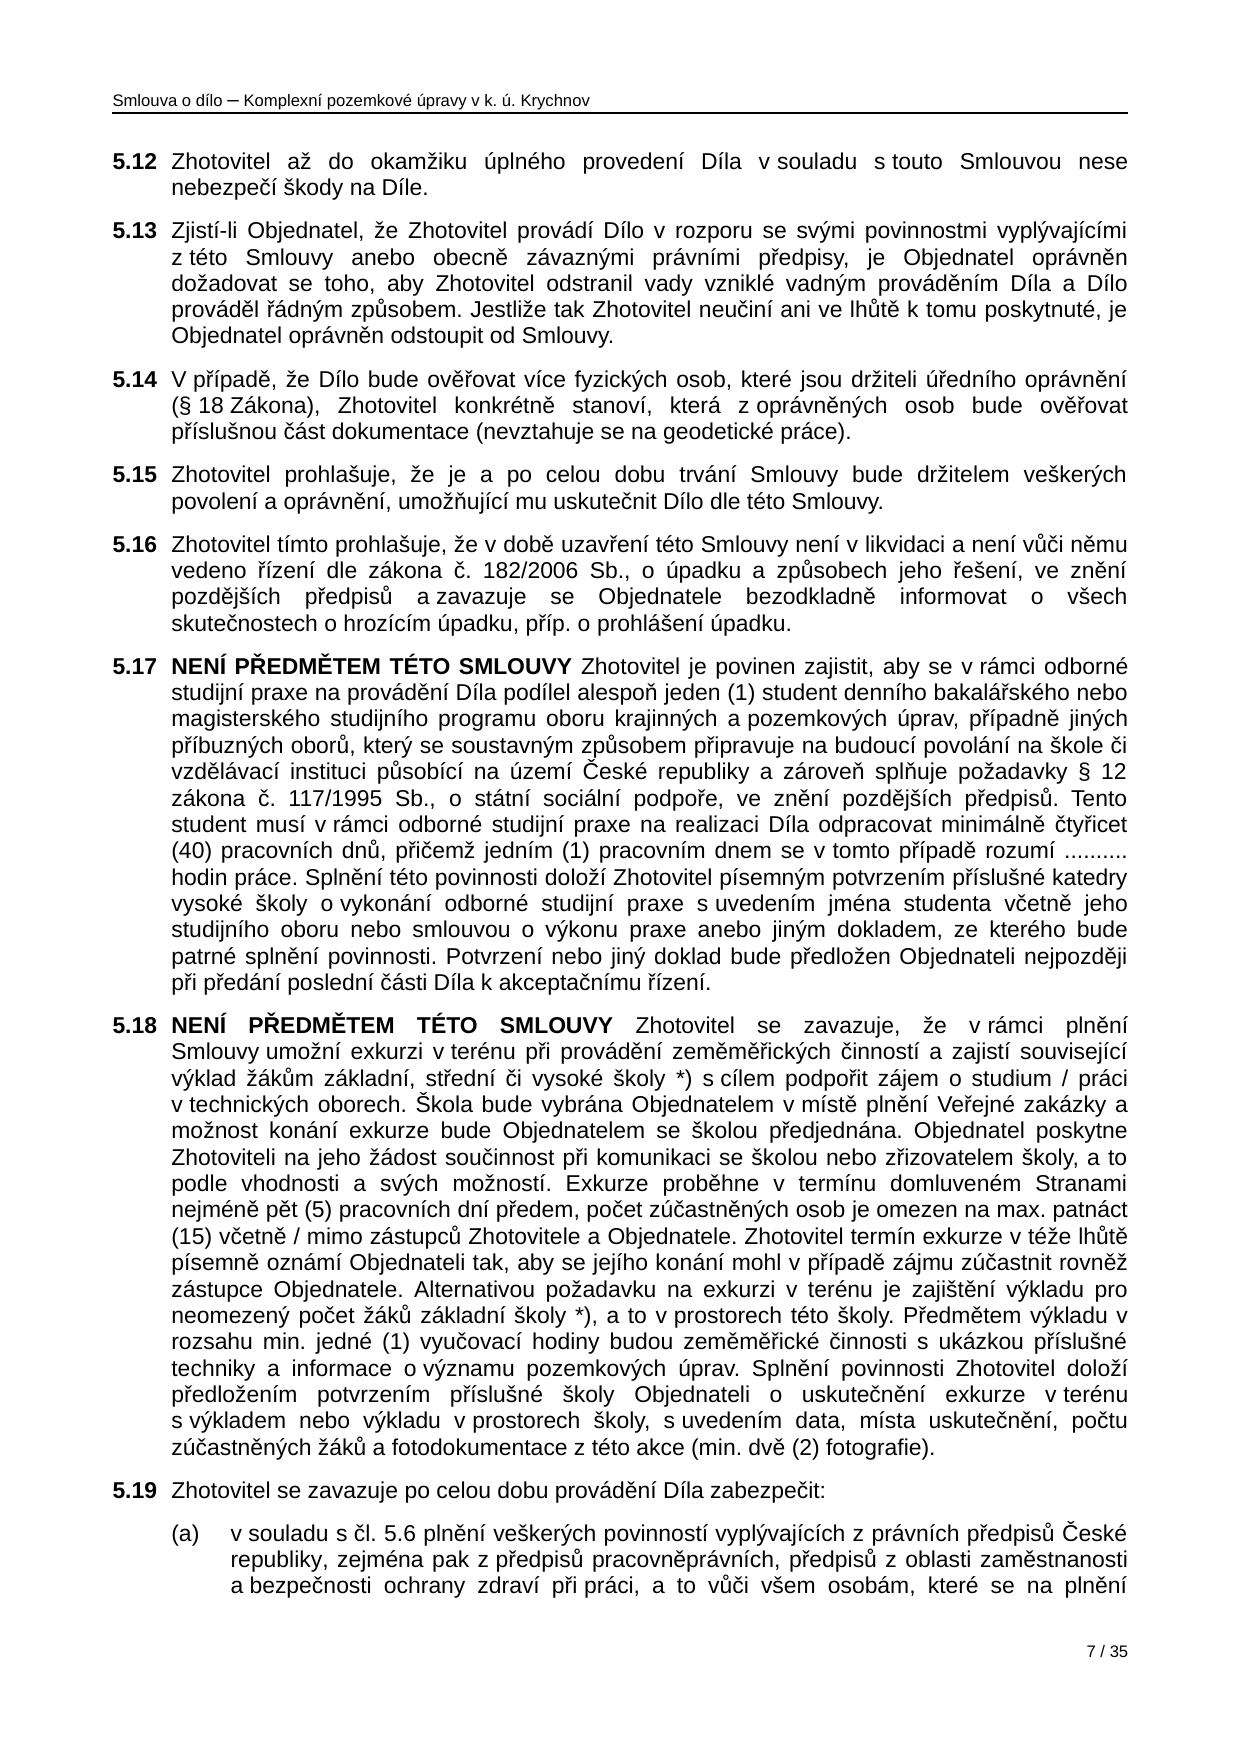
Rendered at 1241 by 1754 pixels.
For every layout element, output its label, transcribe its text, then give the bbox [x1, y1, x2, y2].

text Zjistí-li Objednatel, že Zhotovitel provádí Dílo v rozporu se svými povinnostmi vyplývajícími z této Smlouvy anebo obecně závaznými právními předpisy, je Objednatel oprávněn dožadovat se toho, aby Zhotovitel odstranil vady vzniklé vadným prováděním Díla a Dílo prováděl řádným způsobem. Jestliže tak Zhotovitel neučiní ani ve lhůtě k tomu poskytnuté, je Objednatel oprávněn odstoupit od Smlouvy. [112, 217, 1128, 349]
text Zhotovitel prohlašuje, že je a po celou dobu trvání Smlouvy bude držitelem veškerých povolení a oprávnění, umožňující mu uskutečnit Dílo dle této Smlouvy. [112, 461, 1128, 514]
text Zhotovitel až do okamžiku úplného provedení Díla v souladu s touto Smlouvou nese nebezpečí škody na Díle. [112, 148, 1128, 200]
text Zhotovitel tímto prohlašuje, že v době uzavření této Smlouvy není v likvidaci a není vůči němu vedeno řízení dle zákona č. 182/2006 Sb., o úpadku a způsobech jeho řešení, ve znění pozdějších předpisů a zavazuje se Objednatele bezodkladně informovat o všech skutečnostech o hrozícím úpadku, příp. o prohlášení úpadku. [112, 531, 1128, 636]
text NENÍ PŘEDMĚTEM TÉTO SMLOUVY Zhotovitel se zavazuje, že v rámci plnění Smlouvy umožní exkurzi v terénu při provádění zeměměřických činností a zajistí související výklad žákům základní, střední či vysoké školy *) s cílem podpořit zájem o studium / práci v technických oborech. Škola bude vybrána Objednatelem v místě plnění Veřejné zakázky a možnost konání exkurze bude Objednatelem se školou předjednána. Objednatel poskytne Zhotoviteli na jeho žádost součinnost při komunikaci se školou nebo zřizovatelem školy, a to podle vhodnosti a svých možností. Exkurze proběhne v termínu domluveném Stranami nejméně pět (5) pracovních dní předem, počet zúčastněných osob je omezen na max. patnáct (15) včetně / mimo zástupců Zhotovitele a Objednatele. Zhotovitel termín exkurze v téže lhůtě písemně oznámí Objednateli tak, aby se jejího konání mohl v případě zájmu zúčastnit rovněž zástupce Objednatele. Alternativou požadavku na exkurzi v terénu je zajištění výkladu pro neomezený počet žáků základní školy *), a to v prostorech této školy. Předmětem výkladu v rozsahu min. jedné (1) vyučovací hodiny budou zeměměřické činnosti s ukázkou příslušné techniky a informace o významu pozemkových úprav. Splnění povinnosti Zhotovitel doloží předložením potvrzením příslušné školy Objednateli o uskutečnění exkurze v terénu s výkladem nebo výkladu v prostorech školy, s uvedením data, místa uskutečnění, počtu zúčastněných žáků a fotodokumentace z této akce (min. dvě (2) fotografie). [112, 1012, 1128, 1460]
text Zhotovitel se zavazuje po celou dobu provádění Díla zabezpečit: [112, 1477, 1128, 1503]
text NENÍ PŘEDMĚTEM TÉTO SMLOUVY Zhotovitel je povinen zajistit, aby se v rámci odborné studijní praxe na provádění Díla podílel alespoň jeden (1) student denního bakalářského nebo magisterského studijního programu oboru krajinných a pozemkových úprav, případně jiných příbuzných oborů, který se soustavným způsobem připravuje na budoucí povolání na škole či vzdělávací instituci působící na území České republiky a zároveň splňuje požadavky § 12 zákona č. 117/1995 Sb., o státní sociální podpoře, ve znění pozdějších předpisů. Tento student musí v rámci odborné studijní praxe na realizaci Díla odpracovat minimálně čtyřicet (40) pracovních dnů, přičemž jedním (1) pracovním dnem se v tomto případě rozumí .......... hodin práce. Splnění této povinnosti doloží Zhotovitel písemným potvrzením příslušné katedry vysoké školy o vykonání odborné studijní praxe s uvedením jména studenta včetně jeho studijního oboru nebo smlouvou o výkonu praxe anebo jiným dokladem, ze kterého bude patrné splnění povinnosti. Potvrzení nebo jiný doklad bude předložen Objednateli nejpozději při předání poslední části Díla k akceptačnímu řízení. [112, 653, 1128, 995]
text V případě, že Dílo bude ověřovat více fyzických osob, které jsou držiteli úředního oprávnění (§ 18 Zákona), Zhotovitel konkrétně stanoví, která z oprávněných osob bude ověřovat příslušnou část dokumentace (nevztahuje se na geodetické práce). [112, 366, 1128, 444]
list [171, 1520, 1128, 1599]
